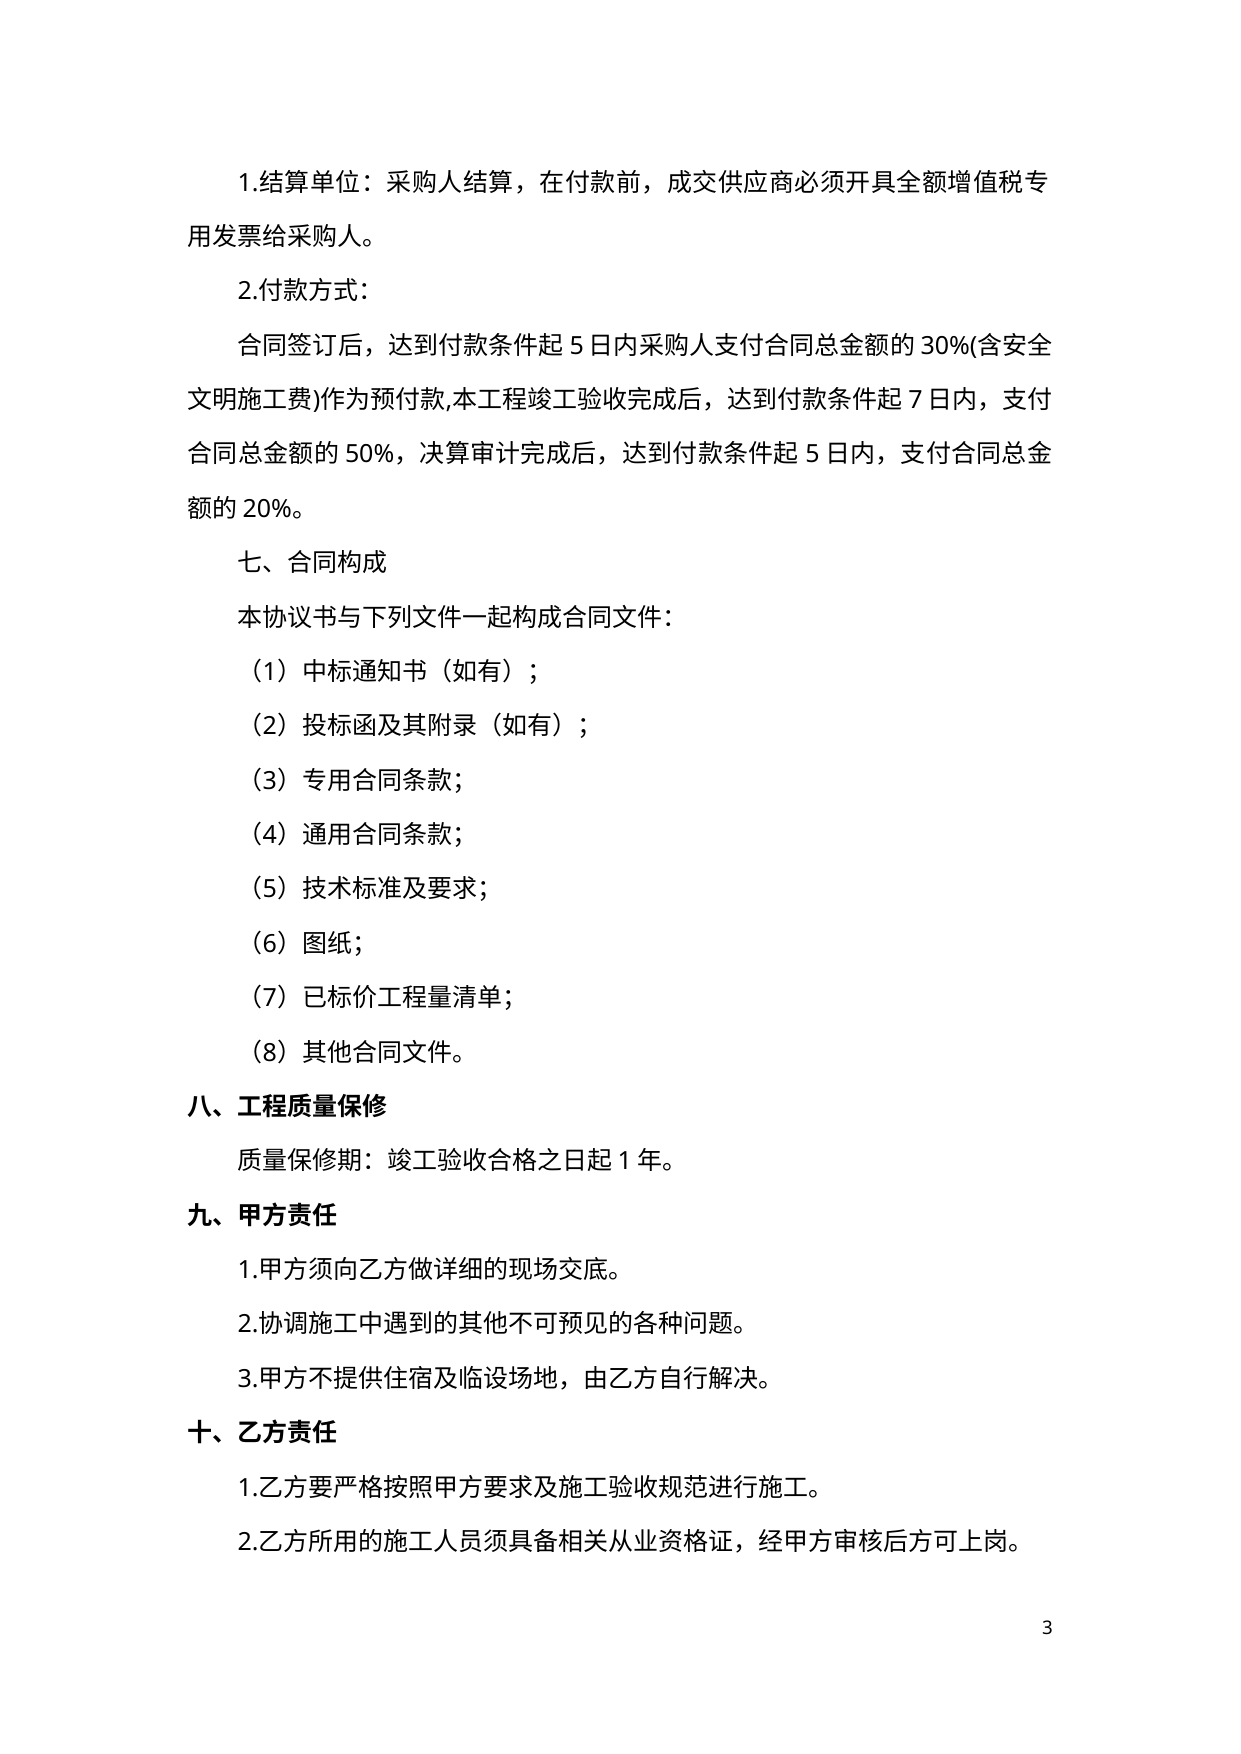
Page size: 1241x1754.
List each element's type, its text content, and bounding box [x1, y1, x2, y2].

list 八、工程质量保修 [187, 1086, 1053, 1123]
text （8）其他合同文件。 [187, 1032, 1053, 1068]
text 2.乙方所用的施工人员须具备相关从业资格证，经甲方审核后方可上岗。 [187, 1521, 1053, 1558]
text （7）已标价工程量清单； [187, 978, 1053, 1014]
text 1.乙方要严格按照甲方要求及施工验收规范进行施工。 [187, 1467, 1053, 1503]
text 2.付款方式： [187, 271, 1053, 307]
text 质量保修期：竣工验收合格之日起1年。 [187, 1141, 1053, 1177]
text （5）技术标准及要求； [187, 869, 1053, 905]
text （6）图纸； [187, 923, 1053, 959]
list 九、甲方责任 [187, 1195, 1053, 1231]
text 2.协调施工中遇到的其他不可预见的各种问题。 [187, 1304, 1053, 1340]
text 3.甲方不提供住宿及临设场地，由乙方自行解决。 [187, 1358, 1053, 1394]
text （1）中标通知书（如有）； [187, 651, 1053, 688]
text 1.甲方须向乙方做详细的现场交底。 [187, 1249, 1053, 1286]
text 1.结算单位：采购人结算，在付款前，成交供应商必须开具全额增值税专用发票给采购人。 [187, 162, 1053, 253]
list 十、乙方责任 [187, 1413, 1053, 1449]
text 本协议书与下列文件一起构成合同文件： [187, 597, 1053, 633]
text 合同签订后，达到付款条件起5日内采购人支付合同总金额的30%(含安全文明施工费)作为预付款,本工程竣工验收完成后，达到付款条件起7日内，支付合同总金额的50%，决算审计完成后，达到付款条件起5日内，支付合同总金额的20%。 [187, 325, 1053, 524]
text 七、合同构成 [187, 543, 1053, 579]
text （2）投标函及其附录（如有）； [187, 706, 1053, 742]
text （4）通用合同条款； [187, 814, 1053, 851]
text （3）专用合同条款； [187, 760, 1053, 796]
